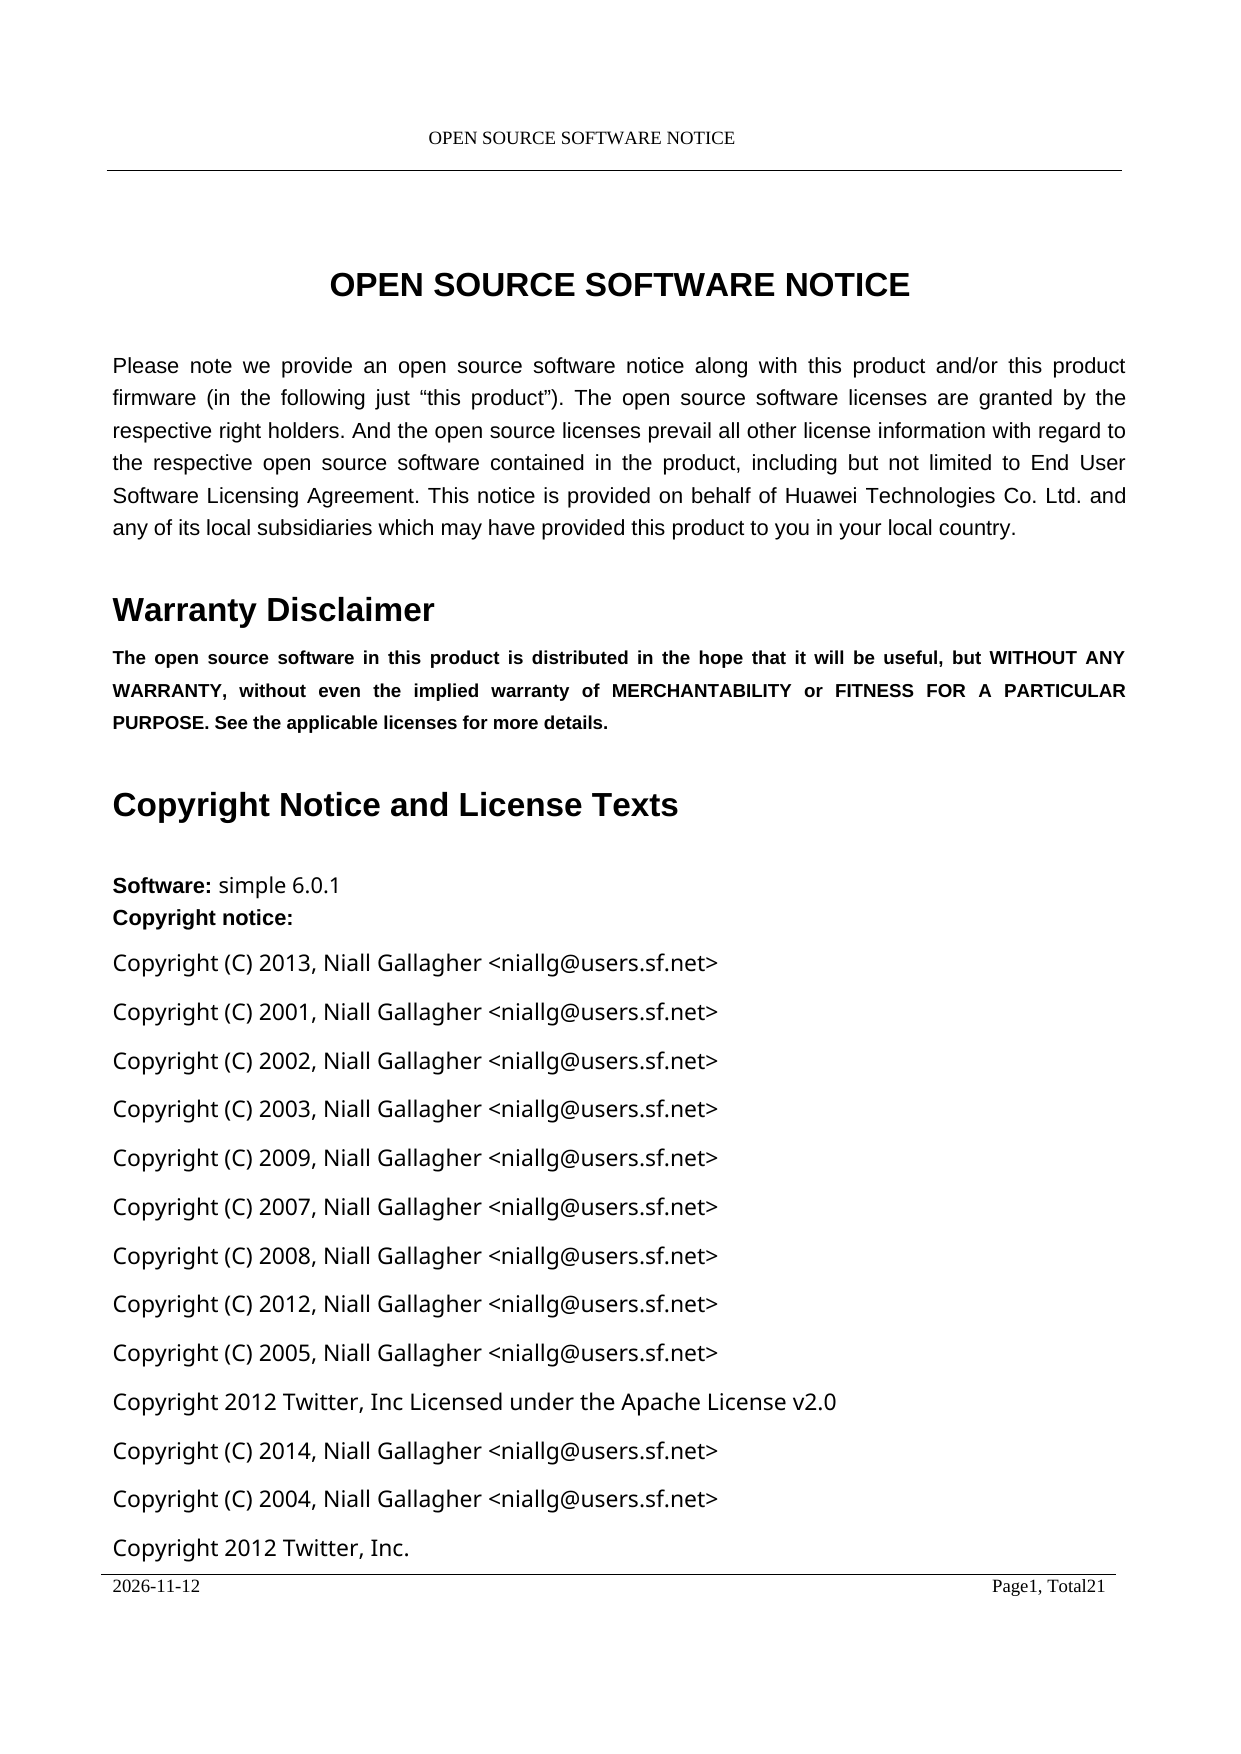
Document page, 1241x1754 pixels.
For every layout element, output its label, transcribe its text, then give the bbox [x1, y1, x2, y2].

text Copyright Notice and License Texts [112, 771, 1128, 836]
text Warranty Disclaimer [112, 576, 1128, 641]
text Please note we provide an open source software notice along with this product and/or this product firmware (in the following just “this product”). The open source software licenses are granted by the respective right holders. And the open source licenses prevail all other license information with regard to the respective open source software contained in the product, including but not limited to End User Software Licensing Agreement. This notice is provided on behalf of Huawei Technologies Co. Ltd. and any of its local subsidiaries which may have provided this product to you in your local country. [112, 349, 1128, 544]
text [112, 947, 1128, 1564]
text Copyright notice: [112, 901, 1128, 934]
text OPEN SOURCE SOFTWARE NOTICE [112, 251, 1128, 316]
text The open source software in this product is distributed in the hope that it will be useful, but WITHOUT ANY WARRANTY, without even the implied warranty of MERCHANTABILITY or FITNESS FOR A PARTICULAR PURPOSE. See the applicable licenses for more details. [112, 641, 1128, 739]
text Software: simple 6.0.1 [112, 869, 1128, 901]
